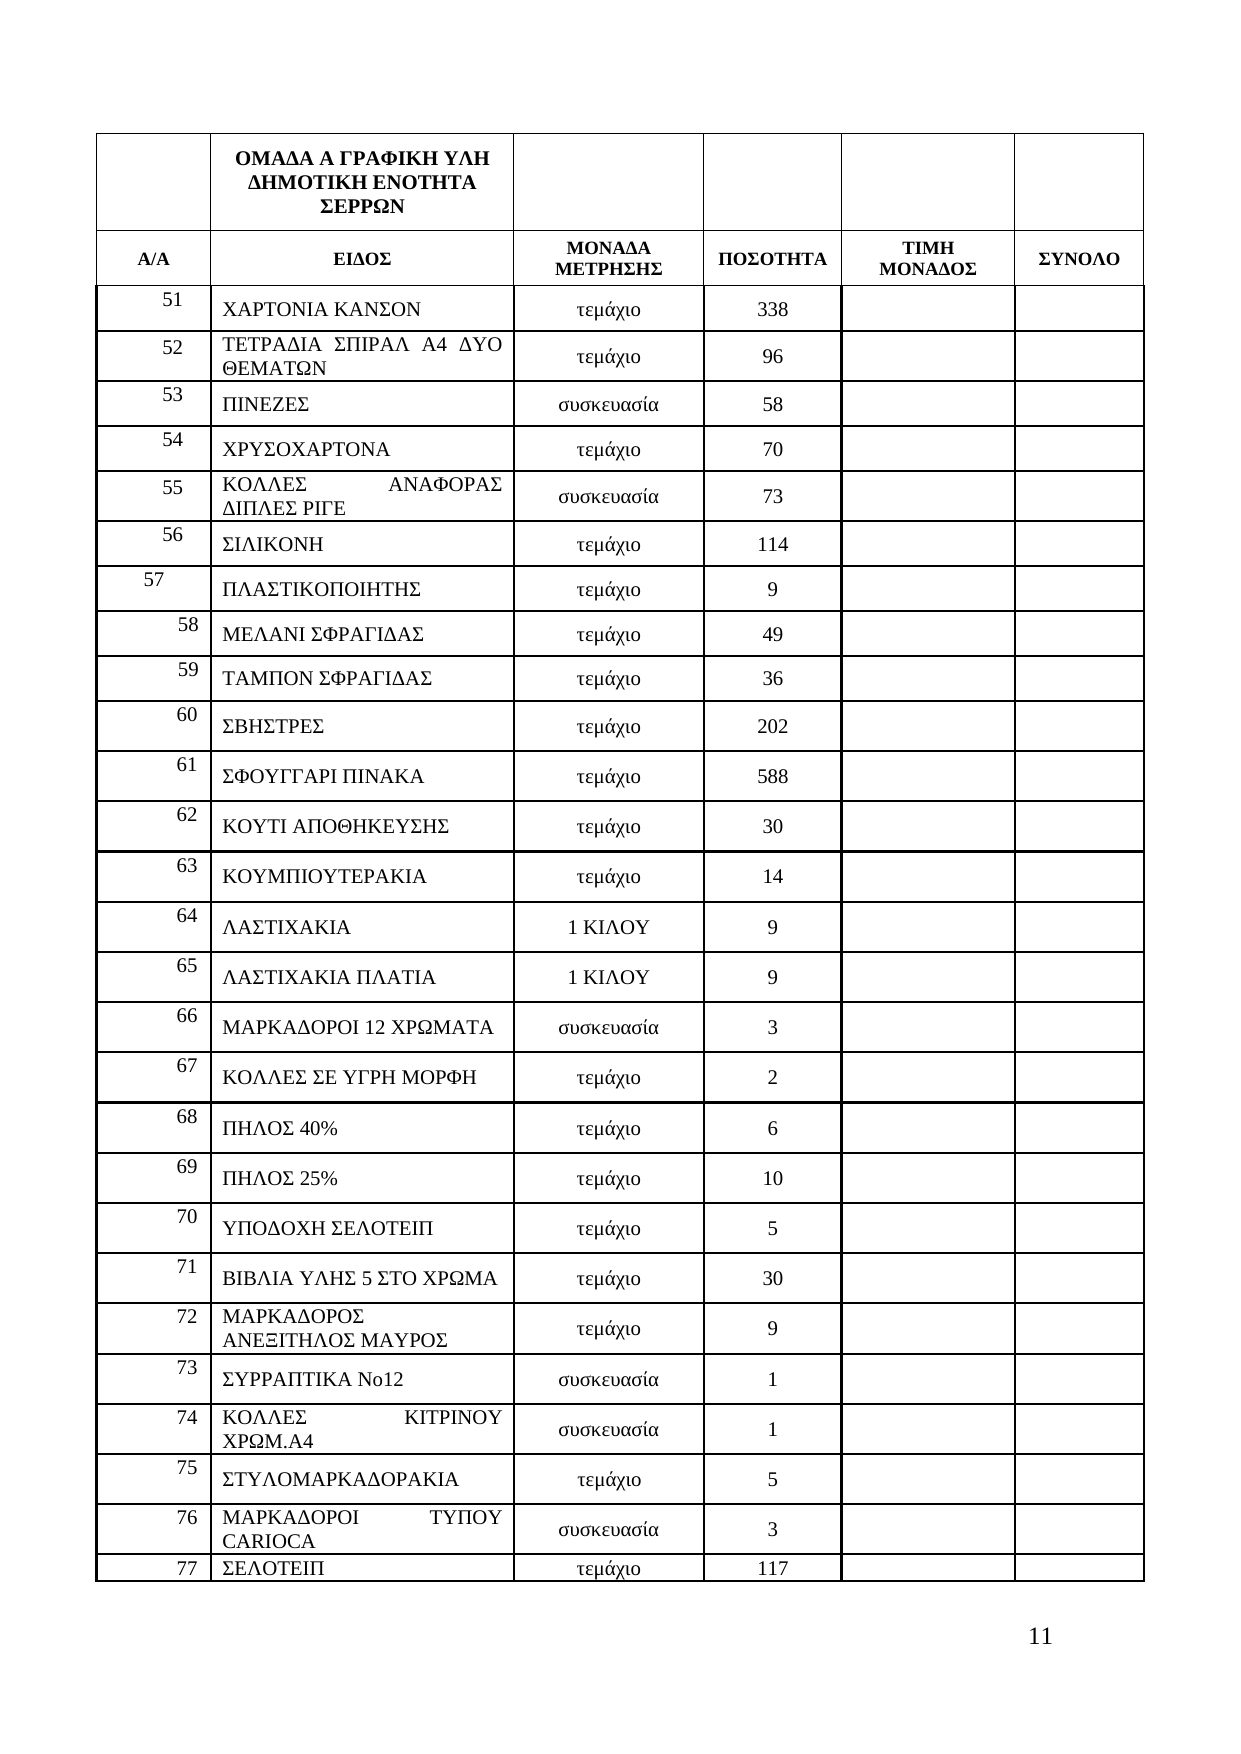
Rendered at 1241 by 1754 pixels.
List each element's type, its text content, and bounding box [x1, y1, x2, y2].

table_cell Α/Α [97, 231, 210, 285]
table_cell [1016, 1204, 1143, 1252]
table_cell 5 [705, 1455, 840, 1503]
table_cell τεμάχιο [515, 1204, 703, 1252]
table_cell [1016, 332, 1143, 380]
table_cell [843, 286, 1014, 330]
table_cell [843, 522, 1014, 565]
table_cell 30 [705, 1254, 840, 1302]
table_cell ΚΟΛΛΕΣ ΣΕ ΥΓΡΗ ΜΟΡΦΗ [212, 1053, 513, 1101]
table_cell [98, 802, 210, 850]
table_cell 57 [98, 567, 210, 610]
table_cell ΠΙΝΕΖΕΣ [212, 382, 513, 425]
table_cell [1016, 1154, 1143, 1202]
table_cell ΛΑΣΤΙΧΑΚΙΑ ΠΛΑΤΙΑ [212, 953, 513, 1001]
table_header [514, 134, 703, 230]
table_cell ΒΙΒΛΙΑ ΥΛΗΣ 5 ΣΤΟ ΧΡΩΜΑ [212, 1254, 513, 1302]
table_cell ΜΑΡΚΑΔΟΡΟΙ 12 ΧΡΩΜΑΤΑ [212, 1003, 513, 1051]
table_cell τεμάχιο [515, 1555, 703, 1579]
table_cell [98, 1104, 210, 1152]
table_cell [98, 903, 210, 951]
table_cell 52 [98, 332, 210, 380]
table_cell τεμάχιο [515, 1304, 703, 1352]
table_cell ΤΕΤΡΑΔΙΑ ΣΠΙΡΑΛ Α4 ΔΥΟ ΘΕΜΑΤΩΝ [212, 332, 513, 380]
table_cell τεμάχιο [515, 286, 703, 330]
table_cell 1 [705, 1355, 840, 1403]
table_cell ΜΟΝΑΔΑ ΜΕΤΡΗΣΗΣ [514, 231, 703, 285]
table_cell [1016, 1304, 1143, 1352]
table_cell 51 [98, 286, 210, 330]
table_cell ΚΟΥΜΠΙΟΥΤΕΡΑΚΙΑ [212, 853, 513, 901]
table_cell [1016, 1053, 1143, 1101]
table_cell τεμάχιο [515, 1455, 703, 1503]
table_cell 55 [98, 472, 210, 520]
table_cell τεμάχιο [515, 332, 703, 380]
table_cell [843, 1304, 1014, 1352]
table_cell [98, 702, 210, 750]
table_cell 58 [98, 612, 210, 655]
table_cell τεμάχιο [515, 1254, 703, 1302]
table_cell [843, 1154, 1014, 1202]
table_cell τεμάχιο [515, 1104, 703, 1152]
table_cell 1 ΚΙΛΟΥ [515, 953, 703, 1001]
table_cell [98, 1053, 210, 1101]
table_cell ΣΦΟΥΓΓΑΡΙ ΠΙΝΑΚΑ [212, 752, 513, 800]
table_cell τεμάχιο [515, 522, 703, 565]
table_cell ΜΑΡΚΑΔΟΡΟΙ ΤΥΠΟΥ CARIOCA [212, 1505, 513, 1553]
table_cell τεμάχιο [515, 427, 703, 470]
table_cell [98, 1204, 210, 1252]
table_cell ΣΥΝΟΛΟ [1015, 231, 1143, 285]
table_cell [1016, 1003, 1143, 1051]
table_cell [843, 1053, 1014, 1101]
table_cell [98, 1254, 210, 1302]
table_cell 1 [705, 1405, 840, 1453]
table_cell συσκευασία [515, 472, 703, 520]
table_cell [843, 427, 1014, 470]
table_cell [843, 1555, 1014, 1579]
table_cell 3 [705, 1003, 840, 1051]
table_cell [1016, 1455, 1143, 1503]
table_cell [843, 657, 1014, 700]
table_cell 53 [98, 382, 210, 425]
table_cell 114 [705, 522, 840, 565]
table_cell [1016, 657, 1143, 700]
table_cell [843, 853, 1014, 901]
table_cell ΠΛΑΣΤΙΚΟΠΟΙΗΤΗΣ [212, 567, 513, 610]
table_cell ΚΟΛΛΕΣ ΚΙΤΡΙΝΟΥ ΧΡΩΜ.Α4 [212, 1405, 513, 1453]
table_cell [843, 1204, 1014, 1252]
table_cell συσκευασία [515, 1505, 703, 1553]
table_cell [1016, 853, 1143, 901]
table_cell [98, 1455, 210, 1503]
table_cell [98, 1003, 210, 1051]
table_cell [843, 953, 1014, 1001]
table_cell [1016, 472, 1143, 520]
table_cell [1016, 802, 1143, 850]
table_cell ΣΒΗΣΤΡΕΣ [212, 702, 513, 750]
table_cell ΤΑΜΠΟΝ ΣΦΡΑΓΙΔΑΣ [212, 657, 513, 700]
table_cell τεμάχιο [515, 1154, 703, 1202]
table_cell τεμάχιο [515, 657, 703, 700]
table_cell [1016, 382, 1143, 425]
table_cell 6 [705, 1104, 840, 1152]
table_cell 9 [705, 1304, 840, 1352]
table_cell ΧΑΡΤΟΝΙΑ ΚΑΝΣΟΝ [212, 286, 513, 330]
table_cell [98, 1355, 210, 1403]
table_cell [843, 472, 1014, 520]
table_cell 9 [705, 903, 840, 951]
table_cell τεμάχιο [515, 752, 703, 800]
table_cell [98, 953, 210, 1001]
table_cell 49 [705, 612, 840, 655]
table_cell ΜΑΡΚΑΔΟΡΟΣ ΑΝΕΞΙΤΗΛΟΣ ΜΑΥΡΟΣ [212, 1304, 513, 1352]
table_cell 70 [705, 427, 840, 470]
table_cell [843, 1455, 1014, 1503]
table_cell [1016, 1254, 1143, 1302]
table_cell 338 [705, 286, 840, 330]
table_header ΟΜΑΔΑ Α ΓΡΑΦΙΚΗ ΥΛΗ ΔΗΜΟΤΙΚΗ ΕΝΟΤΗΤΑ ΣΕΡΡΩΝ [211, 134, 513, 230]
table_cell ΕΙΔΟΣ [211, 231, 513, 285]
table_cell [843, 1254, 1014, 1302]
table_cell ΚΟΥΤΙ ΑΠΟΘΗΚΕΥΣΗΣ [212, 802, 513, 850]
table_cell τεμάχιο [515, 612, 703, 655]
table_cell ΜΕΛΑΝΙ ΣΦΡΑΓΙΔΑΣ [212, 612, 513, 655]
table_cell ΠΗΛΟΣ 40% [212, 1104, 513, 1152]
table_cell [98, 1405, 210, 1453]
table_cell συσκευασία [515, 382, 703, 425]
table_cell [98, 1505, 210, 1553]
table_cell [1016, 752, 1143, 800]
table_cell συσκευασία [515, 1405, 703, 1453]
table_header [97, 134, 210, 230]
table_cell ΠΟΣΟΤΗΤΑ [704, 231, 841, 285]
table_cell [843, 752, 1014, 800]
table_cell [1016, 702, 1143, 750]
table_cell [1016, 286, 1143, 330]
table_cell [843, 1505, 1014, 1553]
table_cell [843, 1104, 1014, 1152]
table_cell [98, 1304, 210, 1352]
table_cell 588 [705, 752, 840, 800]
table_cell ΣΥΡΡΑΠΤΙΚΑ Νο12 [212, 1355, 513, 1403]
table_cell συσκευασία [515, 1003, 703, 1051]
table_cell [843, 702, 1014, 750]
table_cell τεμάχιο [515, 567, 703, 610]
table_header [1015, 134, 1143, 230]
table_cell [843, 612, 1014, 655]
table_cell 5 [705, 1204, 840, 1252]
table_cell ΤΙΜΗ ΜΟΝΑΔΟΣ [842, 231, 1014, 285]
table_cell [98, 1154, 210, 1202]
table_cell [843, 903, 1014, 951]
table_cell 3 [705, 1505, 840, 1553]
table_cell [843, 802, 1014, 850]
table_cell 58 [705, 382, 840, 425]
table_cell τεμάχιο [515, 702, 703, 750]
table_cell 9 [705, 953, 840, 1001]
table_cell ΣΤΥΛΟΜΑΡΚΑΔΟΡΑΚΙΑ [212, 1455, 513, 1503]
table_cell τεμάχιο [515, 802, 703, 850]
table_header [704, 134, 841, 230]
table_cell [1016, 1355, 1143, 1403]
table_cell ΧΡΥΣΟΧΑΡΤΟΝΑ [212, 427, 513, 470]
table_cell [843, 332, 1014, 380]
table_cell 30 [705, 802, 840, 850]
table_cell [98, 752, 210, 800]
table_cell 1 ΚΙΛΟΥ [515, 903, 703, 951]
table_cell 10 [705, 1154, 840, 1202]
table_cell 202 [705, 702, 840, 750]
table_cell τεμάχιο [515, 1053, 703, 1101]
table_cell [1016, 427, 1143, 470]
table_cell ΠΗΛΟΣ 25% [212, 1154, 513, 1202]
table_cell συσκευασία [515, 1355, 703, 1403]
table_cell 73 [705, 472, 840, 520]
table_cell [1016, 1505, 1143, 1553]
table_header [842, 134, 1014, 230]
table_cell 14 [705, 853, 840, 901]
table_cell [1016, 903, 1143, 951]
table_cell 96 [705, 332, 840, 380]
table_cell [843, 1003, 1014, 1051]
table_cell τεμάχιο [515, 853, 703, 901]
table_cell 2 [705, 1053, 840, 1101]
table_cell [98, 1555, 210, 1579]
table_cell [843, 567, 1014, 610]
table_cell [1016, 1104, 1143, 1152]
table_cell [1016, 522, 1143, 565]
table_cell ΛΑΣΤΙΧΑΚΙΑ [212, 903, 513, 951]
table_cell [843, 1405, 1014, 1453]
table_cell 54 [98, 427, 210, 470]
table_cell 9 [705, 567, 840, 610]
table_cell 36 [705, 657, 840, 700]
table_cell ΣΕΛΟΤΕΙΠ [212, 1555, 513, 1579]
table_cell ΥΠΟΔΟΧΗ ΣΕΛΟΤΕΙΠ [212, 1204, 513, 1252]
table_cell [843, 382, 1014, 425]
table_cell 117 [705, 1555, 840, 1579]
table_cell [1016, 953, 1143, 1001]
table_cell [1016, 1405, 1143, 1453]
table_cell ΚΟΛΛΕΣ ΑΝΑΦΟΡΑΣ ΔΙΠΛΕΣ ΡΙΓΕ [212, 472, 513, 520]
table_cell [1016, 612, 1143, 655]
table_cell ΣΙΛΙΚΟΝΗ [212, 522, 513, 565]
table_cell 59 [98, 657, 210, 700]
table_cell [843, 1355, 1014, 1403]
table_cell [98, 853, 210, 901]
table_cell [1016, 1555, 1143, 1579]
table_cell [1016, 567, 1143, 610]
table_cell 56 [98, 522, 210, 565]
